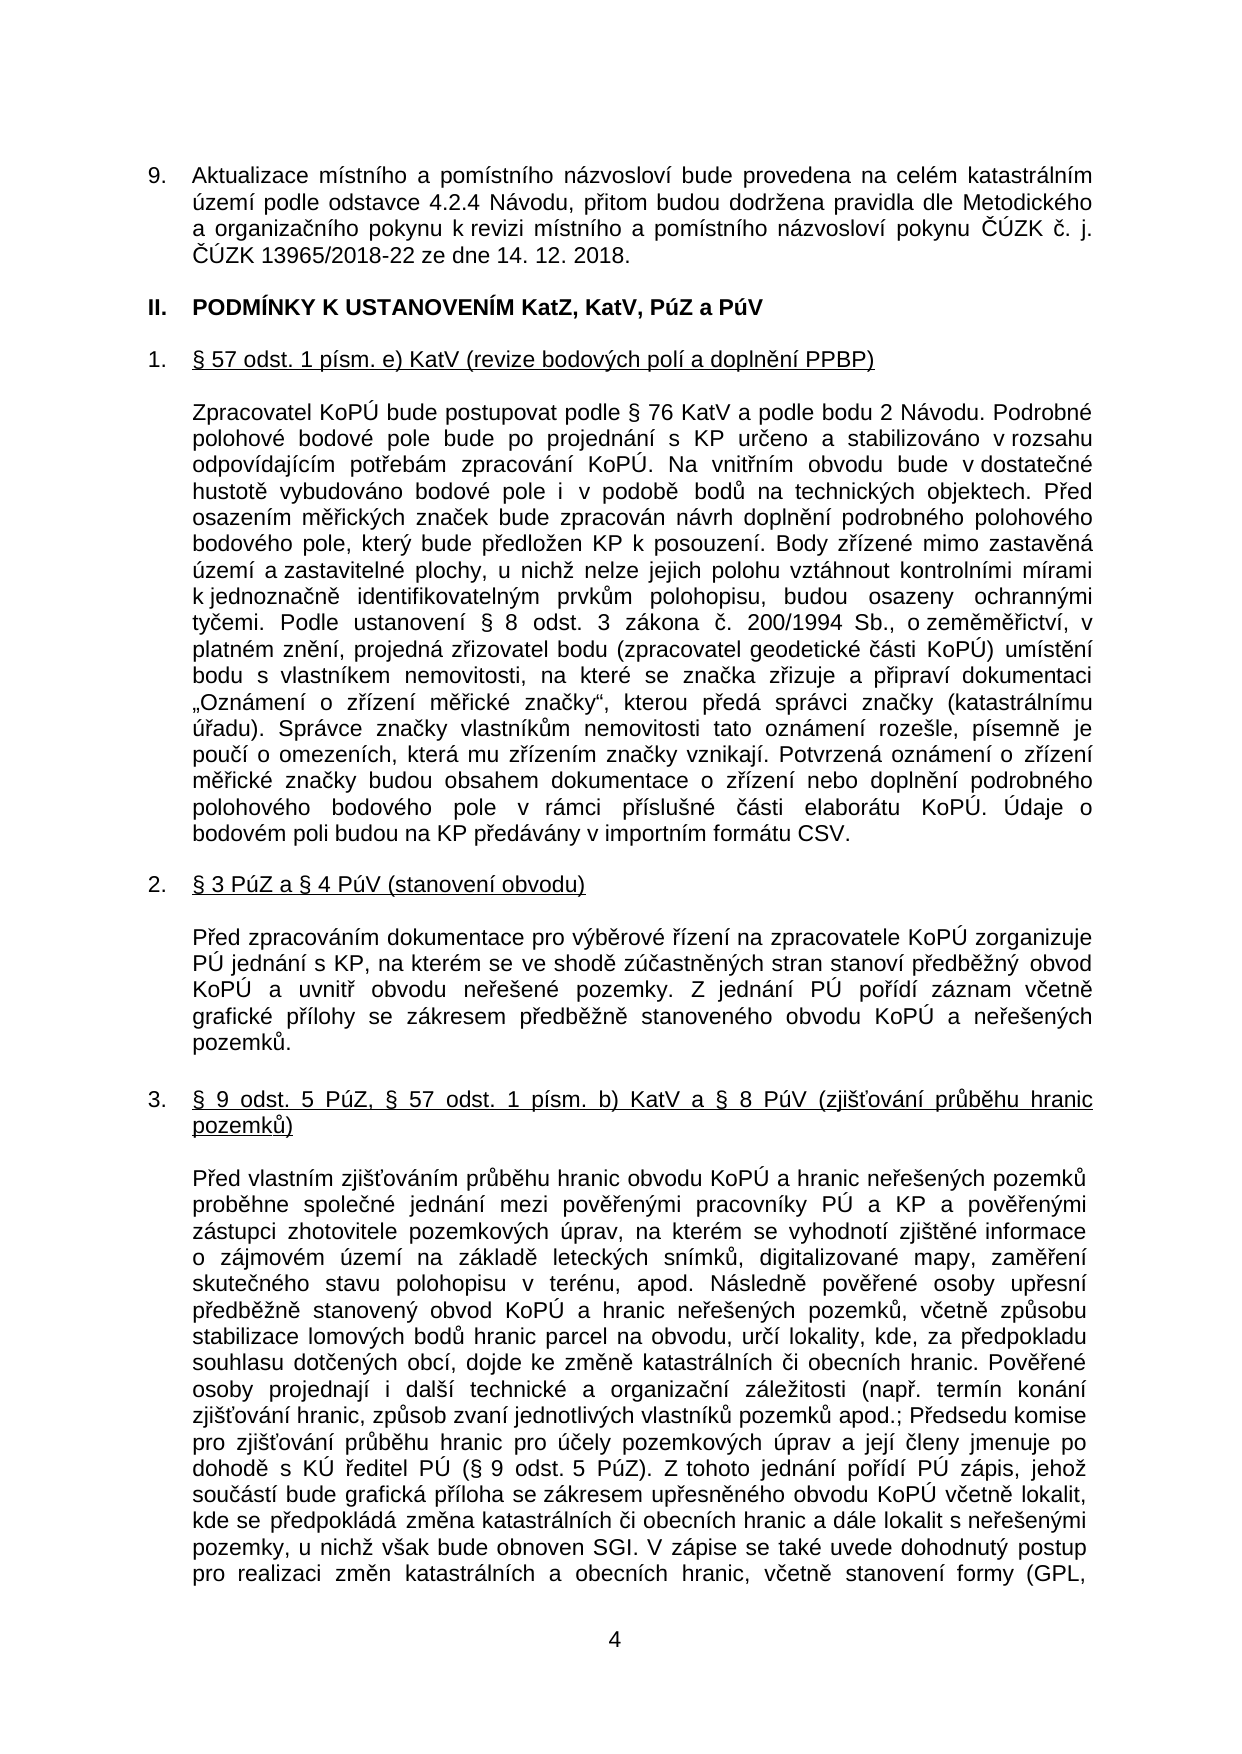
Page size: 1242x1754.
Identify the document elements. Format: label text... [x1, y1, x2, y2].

text Před zpracováním dokumentace pro výběrové řízení na zpracovatele KoPÚ zorganizuje PÚ jednání s KP, na kterém se ve shodě zúčastněných stran stanoví předběžný obvod KoPÚ a uvnitř obvodu neřešené pozemky. Z jednání PÚ pořídí záznam včetně grafické přílohy se zákresem předběžně stanoveného obvodu KoPÚ a neřešených pozemků. [192, 924, 1093, 1056]
text 3. § 9 odst. 5 PúZ, § 57 odst. 1 písm. b) KatV a § 8 PúV (zjišťování průběhu hranic pozemků) [148, 1086, 1093, 1138]
text 2. § 3 PúZ a § 4 PúV (stanovení obvodu) [148, 871, 1095, 897]
text Zpracovatel KoPÚ bude postupovat podle § 76 KatV a podle bodu 2 Návodu. Podrobné polohové bodové pole bude po projednání s KP určeno a stabilizováno v rozsahu odpovídajícím potřebám zpracování KoPÚ. Na vnitřním obvodu bude v dostatečné hustotě vybudováno bodové pole i v podobě bodů na technických objektech. Před osazením měřických značek bude zpracován návrh doplnění podrobného polohového bodového pole, který bude předložen KP k posouzení. Body zřízené mimo zastavěná území a zastavitelné plochy, u nichž nelze jejich polohu vztáhnout kontrolními mírami k jednoznačně identifikovatelným prvkům polohopisu, budou osazeny ochrannými tyčemi. Podle ustanovení § 8 odst. 3 zákona č. 200/1994 Sb., o zeměměřictví, v platném znění, projedná zřizovatel bodu (zpracovatel geodetické části KoPÚ) umístění bodu s vlastníkem nemovitosti, na které se značka zřizuje a připraví dokumentaci „Oznámení o zřízení měřické značky“, kterou předá správci značky (katastrálnímu úřadu). Správce značky vlastníkům nemovitosti tato oznámení rozešle, písemně je poučí o omezeních, která mu zřízením značky vznikají. Potvrzená oznámení o zřízení měřické značky budou obsahem dokumentace o zřízení nebo doplnění podrobného polohového bodového pole v rámci příslušné části elaborátu KoPÚ. Údaje o bodovém poli budou na KP předávány v importním formátu CSV. [192, 398, 1093, 847]
text II. PODMÍNKY K USTANOVENÍM KatZ, KatV, PúZ a PúV [148, 294, 1095, 321]
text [148, 1165, 1087, 1587]
text 1. § 57 odst. 1 písm. e) KatV (revize bodových polí a doplnění PPBP) [148, 346, 1095, 372]
text 9. Aktualizace místního a pomístního názvosloví bude provedena na celém katastrálním území podle odstavce 4.2.4 Návodu, přitom budou dodržena pravidla dle Metodického a organizačního pokynu k revizi místního a pomístního názvosloví pokynu ČÚZK č. j. ČÚZK 13965/2018-22 ze dne 14. 12. 2018. [148, 162, 1093, 268]
